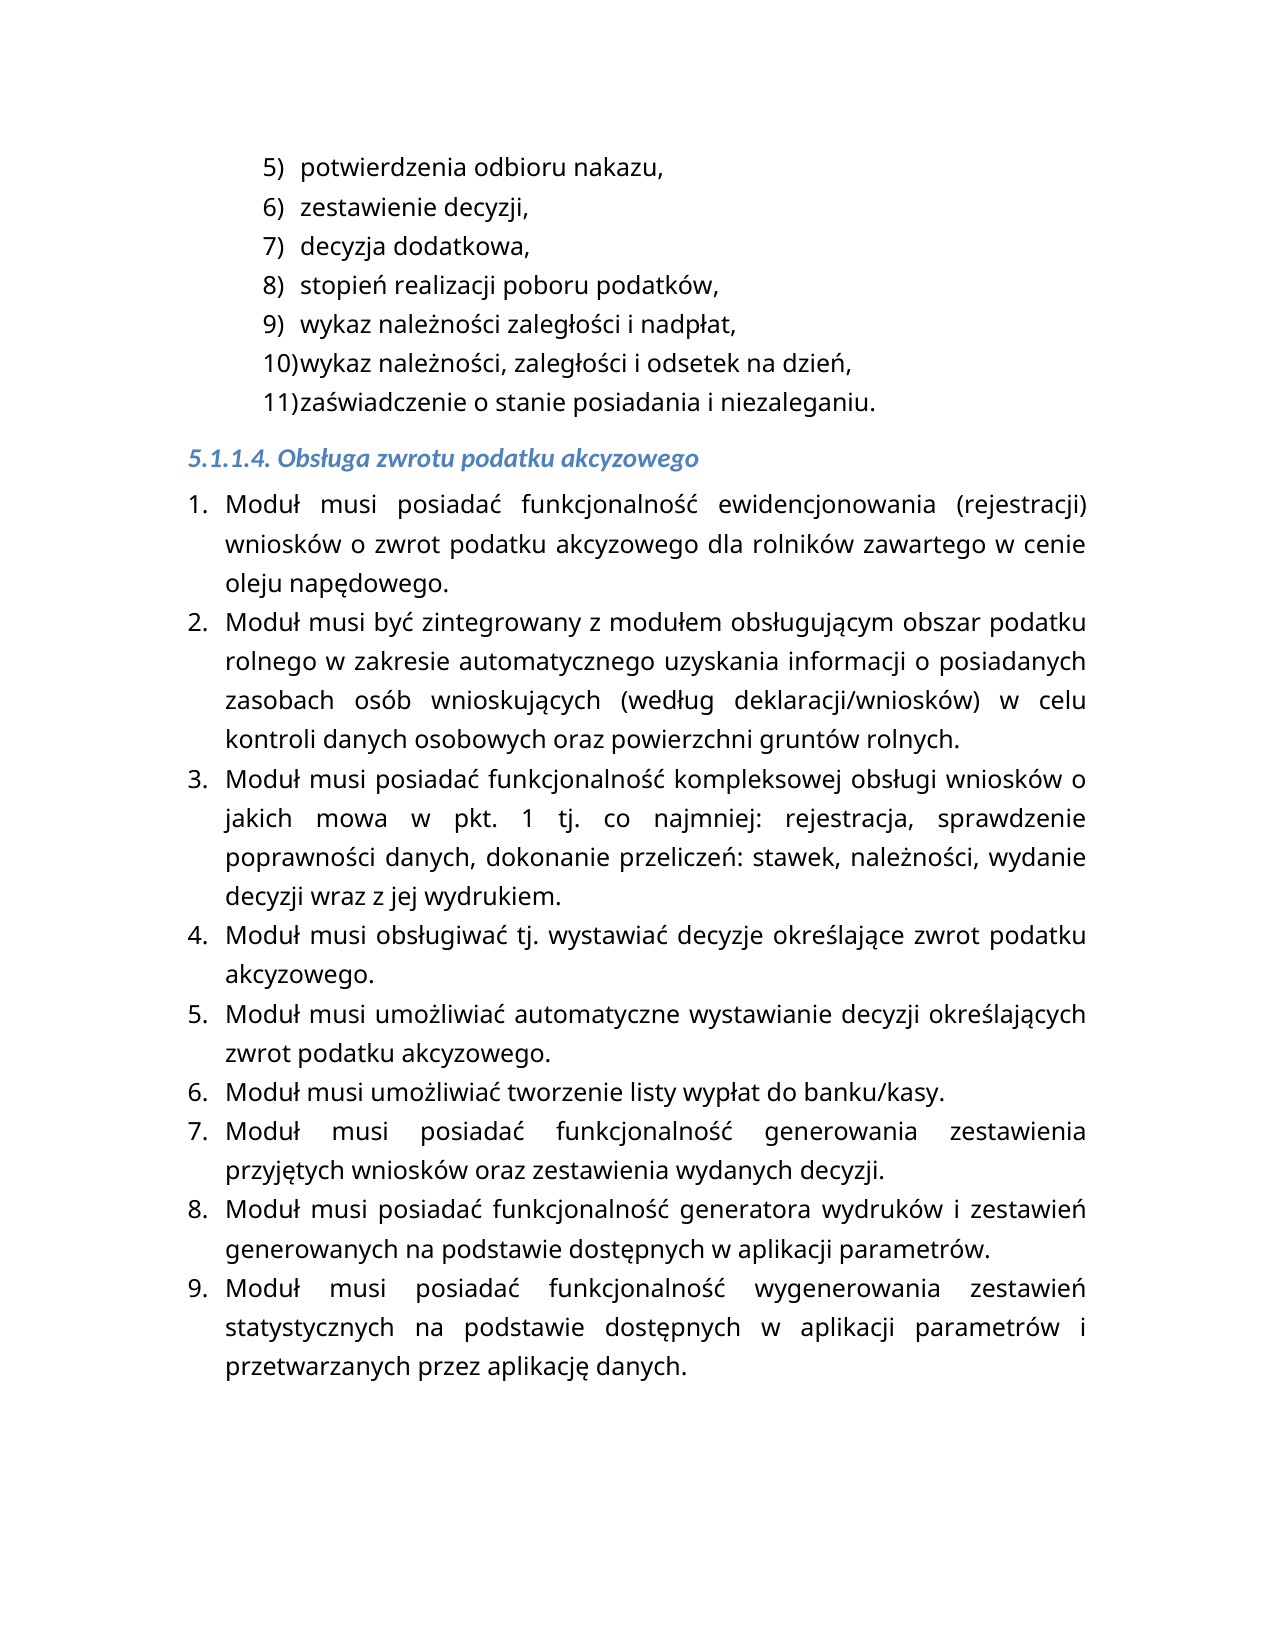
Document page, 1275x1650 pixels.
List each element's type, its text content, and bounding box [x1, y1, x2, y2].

list Moduł musi posiadać funkcjonalność ewidencjonowania (rejestracji) wniosków o zwrot podatku akcyzowego dla rolników zawartego w cenie oleju napędowego. [187, 487, 1087, 599]
subtitle 5.1.1.4. Obsługa zwrotu podatku akcyzowego [187, 441, 1087, 474]
list Moduł musi obsługiwać tj. wystawiać decyzje określające zwrot podatku akcyzowego. [187, 918, 1087, 991]
list Moduł musi posiadać funkcjonalność generatora wydruków i zestawień generowanych na podstawie dostępnych w aplikacji parametrów. [187, 1192, 1087, 1265]
list Moduł musi posiadać funkcjonalność kompleksowej obsługi wniosków o jakich mowa w pkt. 1 tj. co najmniej: rejestracja, sprawdzenie poprawności danych, dokonanie przeliczeń: stawek, należności, wydanie decyzji wraz z jej wydrukiem. [187, 761, 1087, 913]
list Moduł musi umożliwiać tworzenie listy wypłat do banku/kasy. [187, 1074, 1087, 1109]
list zaświadczenie o stanie posiadania i niezaleganiu. [262, 385, 1087, 419]
list Moduł musi być zintegrowany z modułem obsługującym obszar podatku rolnego w zakresie automatycznego uzyskania informacji o posiadanych zasobach osób wnioskujących (według deklaracji/wniosków) w celu kontroli danych osobowych oraz powierzchni gruntów rolnych. [187, 604, 1087, 756]
list zestawienie decyzji, [262, 189, 1087, 223]
list stopień realizacji poboru podatków, [262, 267, 1087, 302]
list decyzja dodatkowa, [262, 228, 1087, 262]
list wykaz należności, zaległości i odsetek na dzień, [262, 346, 1087, 380]
list potwierdzenia odbioru nakazu, [262, 150, 1087, 184]
list Moduł musi posiadać funkcjonalność generowania zestawienia przyjętych wniosków oraz zestawienia wydanych decyzji. [187, 1114, 1087, 1187]
list wykaz należności zaległości i nadpłat, [262, 307, 1087, 341]
list Moduł musi umożliwiać automatyczne wystawianie decyzji określających zwrot podatku akcyzowego. [187, 996, 1087, 1069]
list Moduł musi posiadać funkcjonalność wygenerowania zestawień statystycznych na podstawie dostępnych w aplikacji parametrów i przetwarzanych przez aplikację danych. [187, 1270, 1087, 1383]
